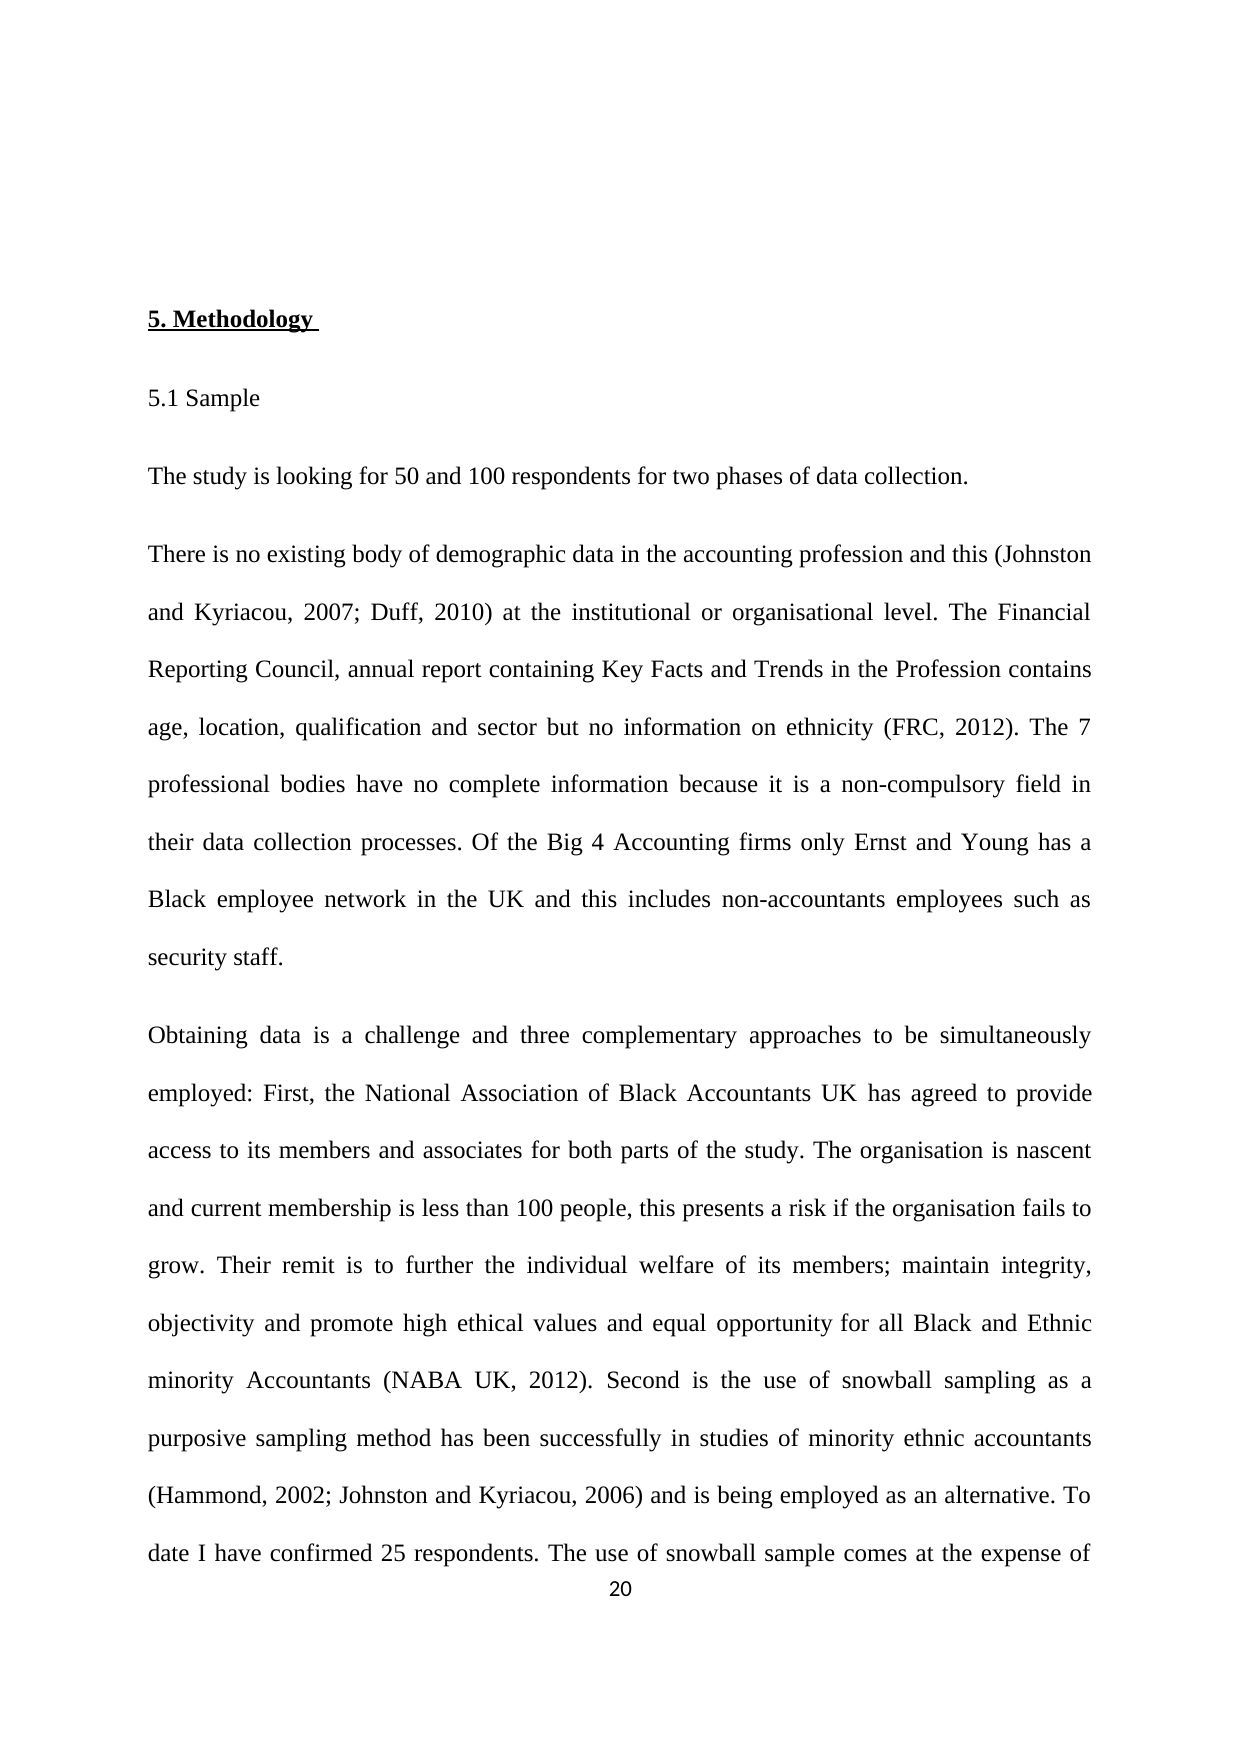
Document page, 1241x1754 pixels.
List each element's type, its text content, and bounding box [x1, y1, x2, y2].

text 5. Methodology [148, 304, 1092, 333]
text The study is looking for 50 and 100 respondents for two phases of data collection. [148, 461, 1092, 490]
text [148, 1020, 1092, 1566]
text There is no existing body of demographic data in the accounting profession and this (Johnston and Kyriacou, 2007; Duff, 2010) at the institutional or organisational level. The Financial Reporting Council, annual report containing Key Facts and Trends in the Profession contains age, location, qualification and sector but no information on ethnicity (FRC, 2012). The 7 professional bodies have no complete information because it is a non-compulsory field in their data collection processes. Of the Big 4 Accounting firms only Ernst and Young has a Black employee network in the UK and this includes non-accountants employees such as security staff. [148, 539, 1092, 971]
text 5.1 Sample [148, 383, 1092, 411]
